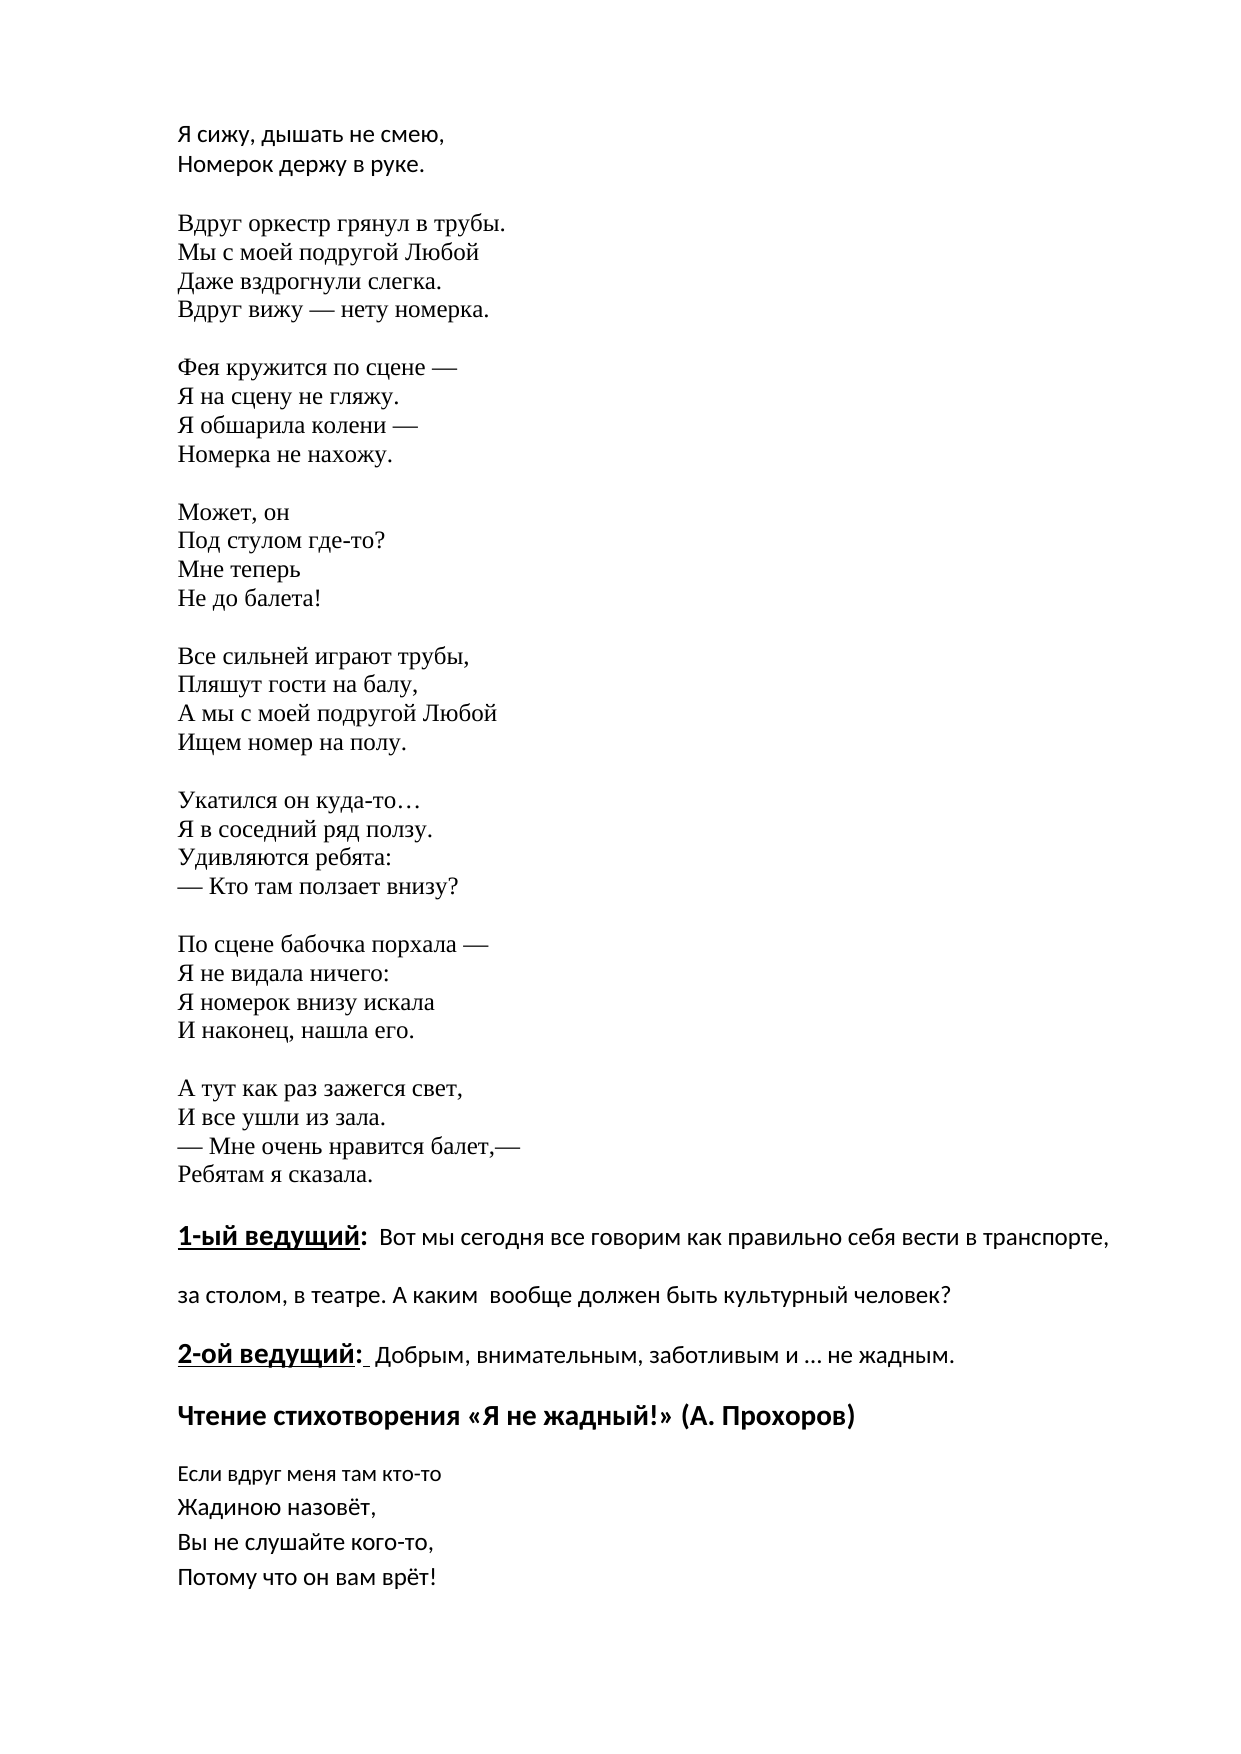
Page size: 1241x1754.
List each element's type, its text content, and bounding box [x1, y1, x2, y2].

text 2-ой ведущий: Добрым, внимательным, заботливым и … не жадным. [177, 1335, 1152, 1371]
text Укатился он куда-то… Я в соседний ряд ползу. Удивляются ребята: — Кто там ползает внизу? [177, 785, 1152, 900]
text По сцене бабочка порхала — Я не видала ничего: Я номерок внизу искала И наконец, нашла его. [177, 929, 1152, 1044]
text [177, 1459, 1152, 1627]
text Все сильней играют трубы, Пляшут гости на балу, А мы с моей подругой Любой Ищем номер на полу. [177, 641, 1152, 756]
text 1-ый ведущий: Вот мы сегодня все говорим как правильно себя вести в транспорте, [177, 1217, 1152, 1253]
text Чтение стихотворения «Я не жадный!» (А. Прохоров) [177, 1397, 1152, 1432]
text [177, 118, 1152, 179]
text Может, он Под стулом где-то? Мне теперь Не до балета! [177, 497, 1152, 612]
text А тут как раз зажегся свет, И все ушли из зала. — Мне очень нравится балет,— Ребятам я сказала. [177, 1073, 1152, 1188]
text за столом, в театре. А каким вообще должен быть культурный человек? [177, 1279, 1152, 1310]
text Фея кружится по сцене — Я на сцену не гляжу. Я обшарила колени — Номерка не нахожу. [177, 352, 1152, 467]
text Вдруг оркестр грянул в трубы. Мы с моей подругой Любой Даже вздрогнули слегка. Вдруг вижу — нету номерка. [177, 208, 1152, 323]
